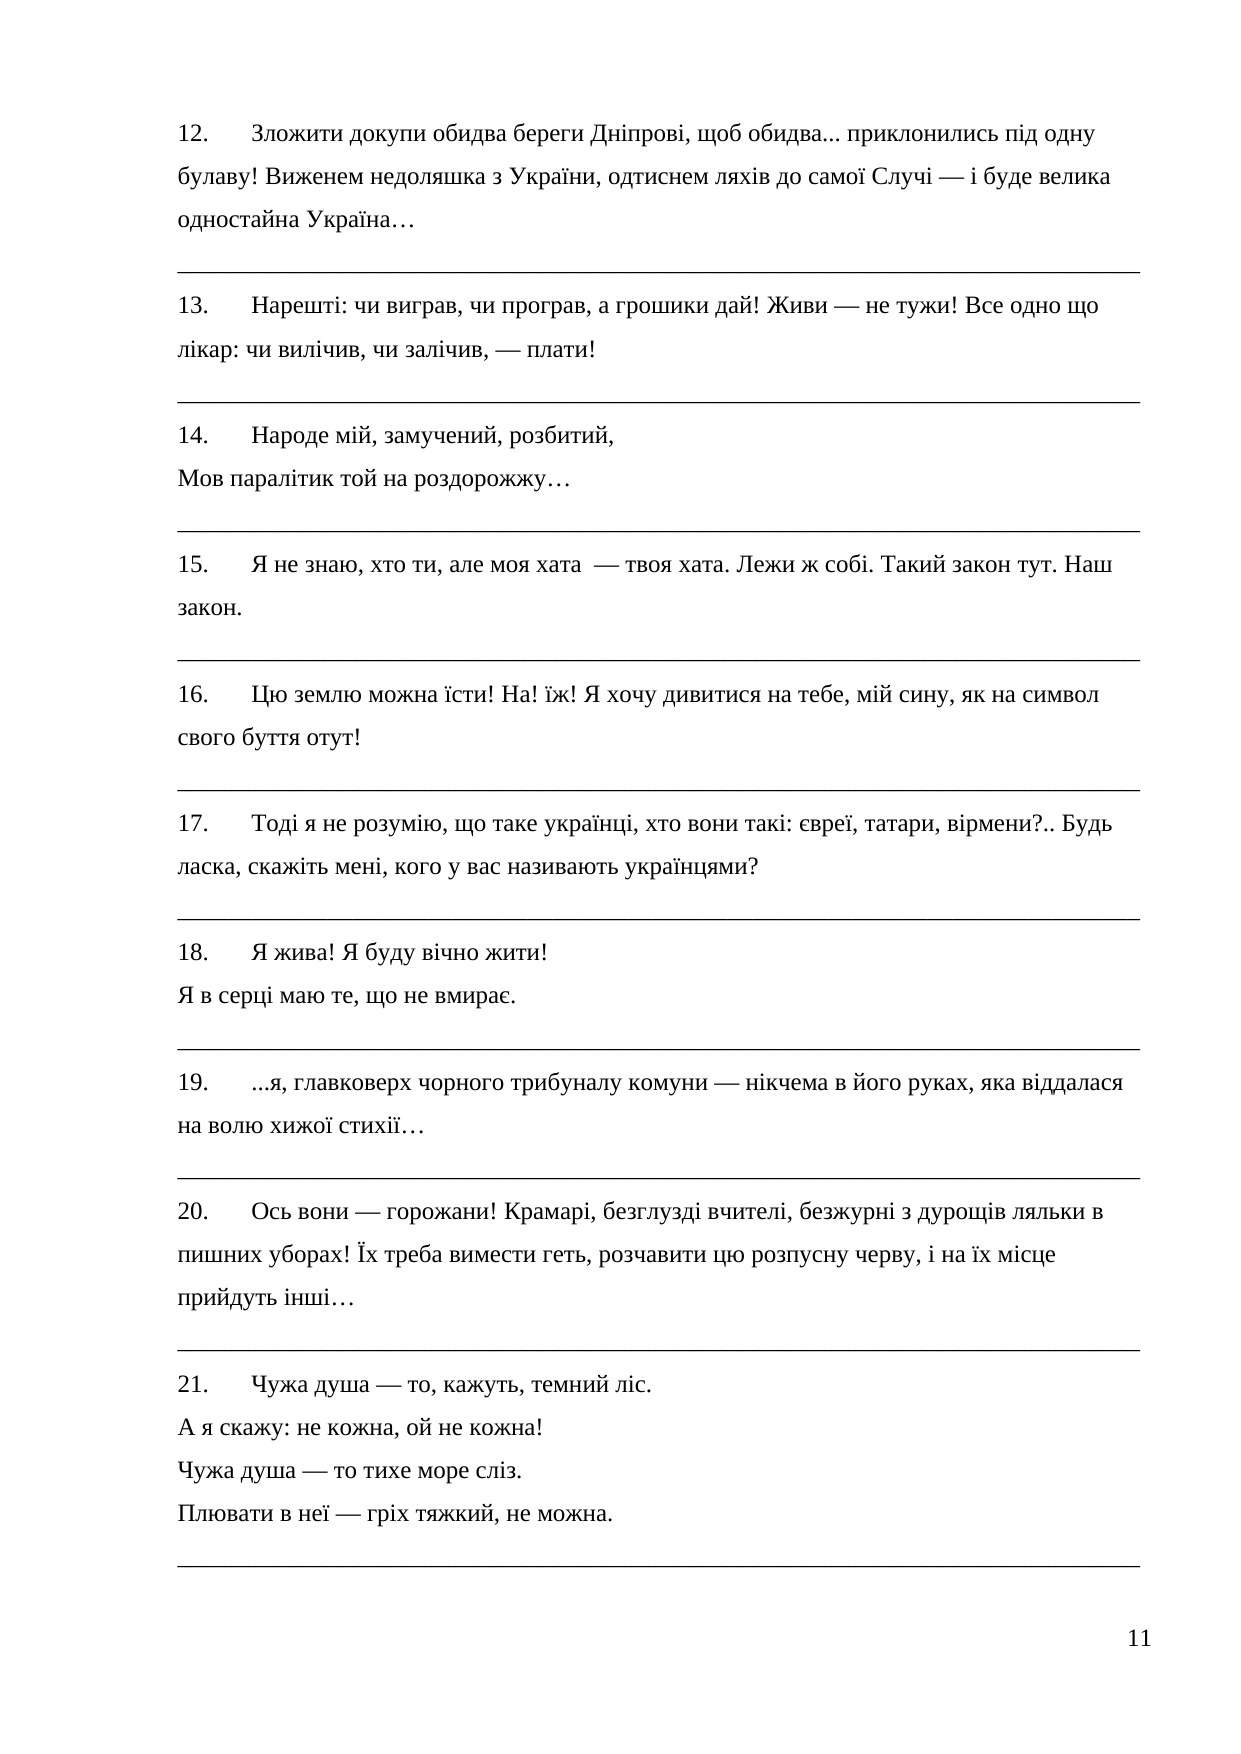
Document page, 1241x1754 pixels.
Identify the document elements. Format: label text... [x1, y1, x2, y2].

text 20. Ось вони — горожани! Крамарі, безглузді вчителі, безжурні з дурощів ляльки в пишних уборах! Їх треба вимести геть, розчавити цю розпусну черву, і на їх місце прийдуть інші… [177, 1196, 1152, 1311]
text _____________________________________________________________________________ [177, 765, 1152, 794]
text _____________________________________________________________________________ [177, 894, 1152, 923]
text _____________________________________________________________________________ [177, 1153, 1152, 1182]
text 15. Я не знаю, хто ти, але моя хата — твоя хата. Лежи ж собі. Такий закон тут. Наш закон. [177, 549, 1152, 621]
text 16. Цю землю можна їсти! На! їж! Я хочу дивитися на тебе, мій сину, як на символ свого буття отут! [177, 679, 1152, 751]
text 18. Я жива! Я буду вічно жити! Я в серці маю те, що не вмирає. [177, 937, 1152, 1009]
text _____________________________________________________________________________ [177, 377, 1152, 406]
text _____________________________________________________________________________ [177, 1541, 1152, 1570]
text _____________________________________________________________________________ [177, 1326, 1152, 1354]
text 17. Тоді я не розумію, що таке українці, хто вони такі: євреї, татари, вірмени?.. Будь ласка, скажіть мені, кого у вас називають українцями? [177, 808, 1152, 880]
text 12. Зложити докупи обидва береги Дніпрові, щоб обидва... приклонились під одну булаву! Виженем недоляшка з України, одтиснем ляхів до самої Случі — і буде велика одностайна Україна… [177, 118, 1152, 233]
text 21. Чужа душа — то, кажуть, темний ліс. А я скажу: не кожна, ой не кожна! Чужа душа — то тихе море сліз. Плювати в неї — гріх тяжкий, не можна. [177, 1369, 1152, 1527]
text _____________________________________________________________________________ [177, 1024, 1152, 1052]
text _____________________________________________________________________________ [177, 636, 1152, 664]
text 19. ...я, главковерх чорного трибуналу комуни — нікчема в його руках, яка віддалася на волю хижої стихії… [177, 1067, 1152, 1139]
text _____________________________________________________________________________ [177, 506, 1152, 535]
text _____________________________________________________________________________ [177, 247, 1152, 276]
text 14. Народе мій, замучений, розбитий, Мов паралітик той на роздорожжу… [177, 420, 1152, 492]
text 13. Нарешті: чи виграв, чи програв, а грошики дай! Живи — не тужи! Все одно що лікар: чи вилічив, чи залічив, — плати! [177, 291, 1152, 362]
